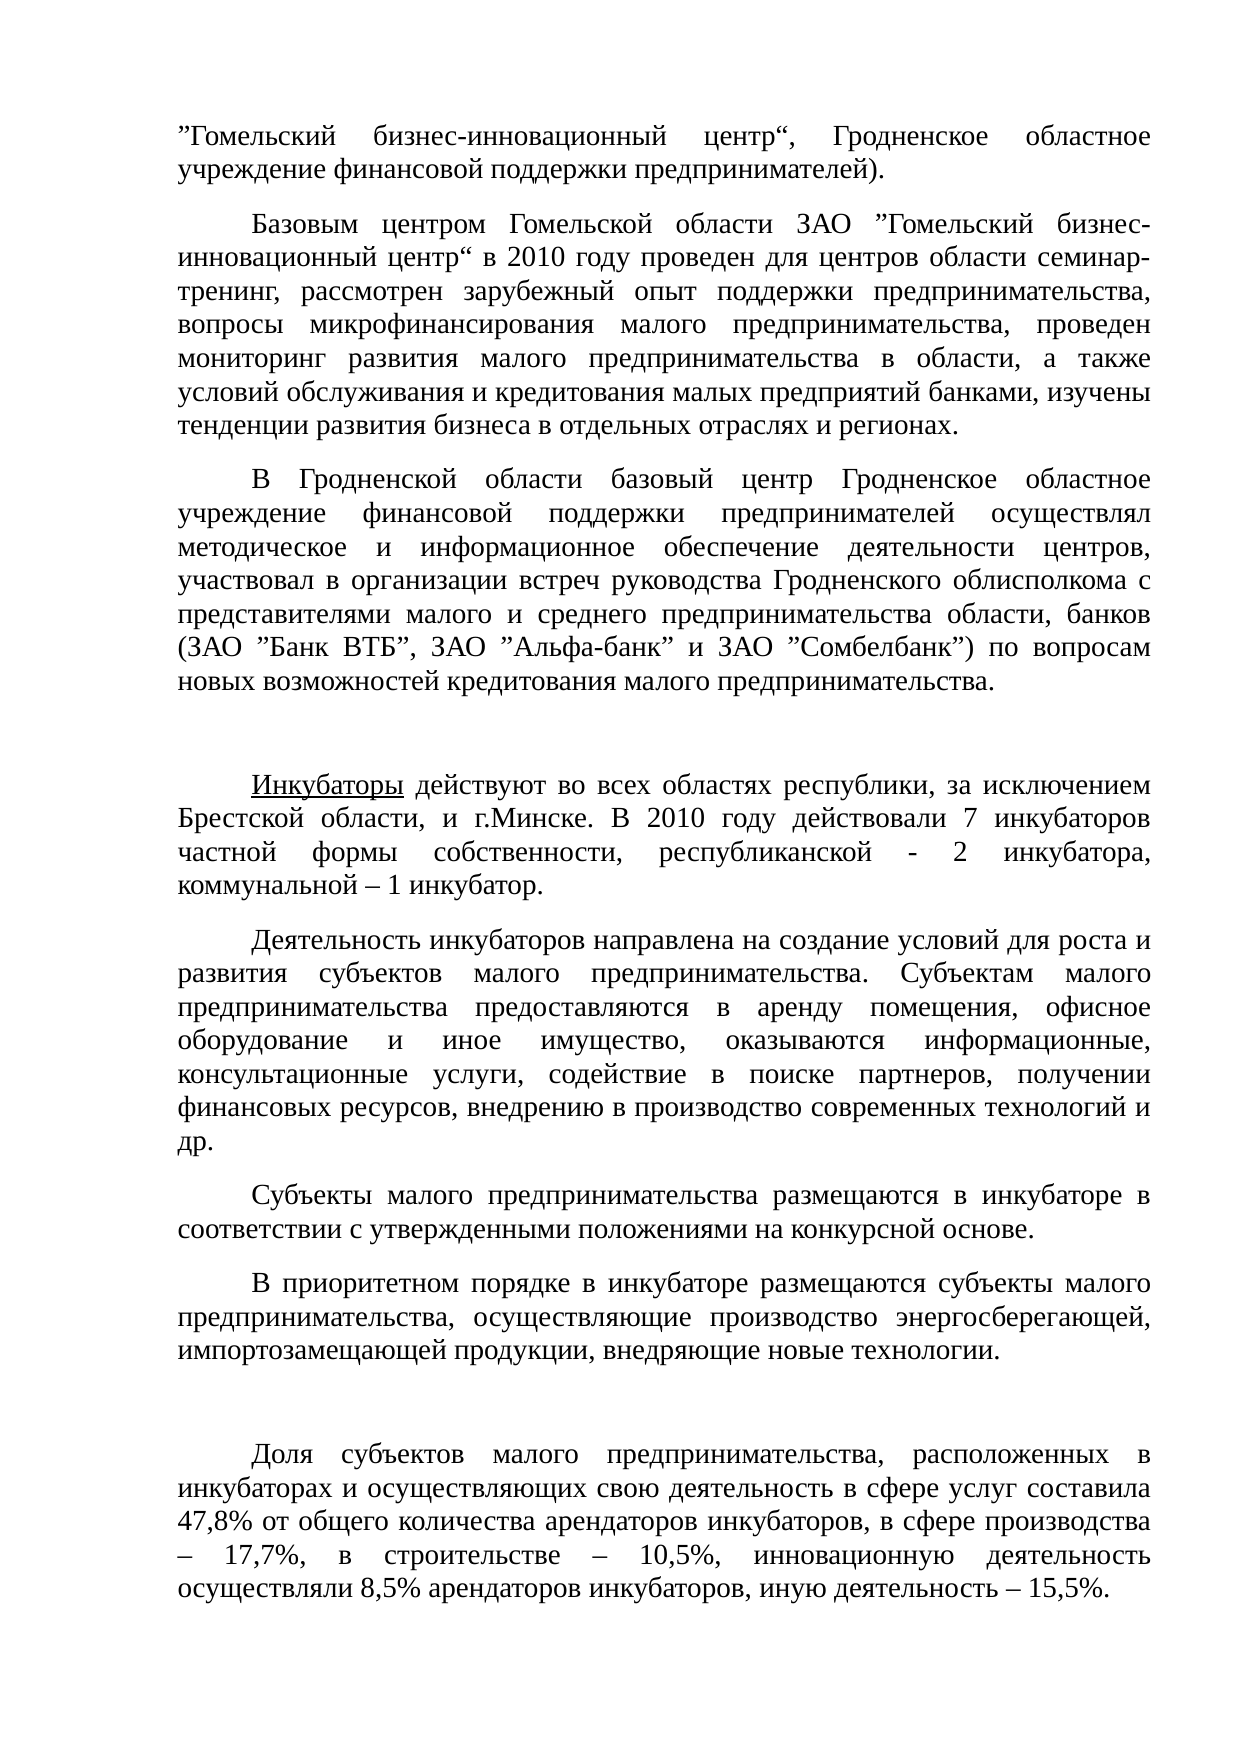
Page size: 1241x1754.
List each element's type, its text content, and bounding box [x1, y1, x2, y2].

text Субъекты малого предпринимательства размещаются в инкубаторе в соответствии с утвержденными положениями на конкурсной основе. [177, 1177, 1152, 1244]
text Деятельность инкубаторов направлена на создание условий для роста и развития субъектов малого предпринимательства. Субъектам малого предпринимательства предоставляются в аренду помещения, офисное оборудование и иное имущество, оказываются информационные, консультационные услуги, содействие в поиске партнеров, получении финансовых ресурсов, внедрению в производство современных технологий и др. [177, 922, 1152, 1157]
text Доля субъектов малого предпринимательства, расположенных в инкубаторах и осуществляющих свою деятельность в сфере услуг составила 47,8% от общего количества арендаторов инкубаторов, в сфере производства – 17,7%, в строительстве – 10,5%, инновационную деятельность осуществляли 8,5% арендаторов инкубаторов, иную деятельность – 15,5%. [177, 1436, 1152, 1604]
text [177, 118, 1152, 185]
text В приоритетном порядке в инкубаторе размещаются субъекты малого предпринимательства, осуществляющие производство энергосберегающей, импортозамещающей продукции, внедряющие новые технологии. [177, 1265, 1152, 1366]
text Инкубаторы действуют во всех областях республики, за исключением Брестской области, и г.Минске. В 2010 году действовали 7 инкубаторов частной формы собственности, республиканской - 2 инкубатора, коммунальной – 1 инкубатор. [177, 767, 1152, 901]
text Базовым центром Гомельской области ЗАО ”Гомельский бизнес-инновационный центр“ в 2010 году проведен для центров области семинар-тренинг, рассмотрен зарубежный опыт поддержки предпринимательства, вопросы микрофинансирования малого предпринимательства, проведен мониторинг развития малого предпринимательства в области, а также условий обслуживания и кредитования малых предприятий банками, изучены тенденции развития бизнеса в отдельных отраслях и регионах. [177, 206, 1152, 441]
text В Гродненской области базовый центр Гродненское областное учреждение финансовой поддержки предпринимателей осуществлял методическое и информационное обеспечение деятельности центров, участвовал в организации встреч руководства Гродненского облисполкома с представителями малого и среднего предпринимательства области, банков (ЗАО ”Банк ВТБ”, ЗАО ”Альфа-банк” и ЗАО ”Сомбелбанк”) по вопросам новых возможностей кредитования малого предпринимательства. [177, 462, 1152, 696]
